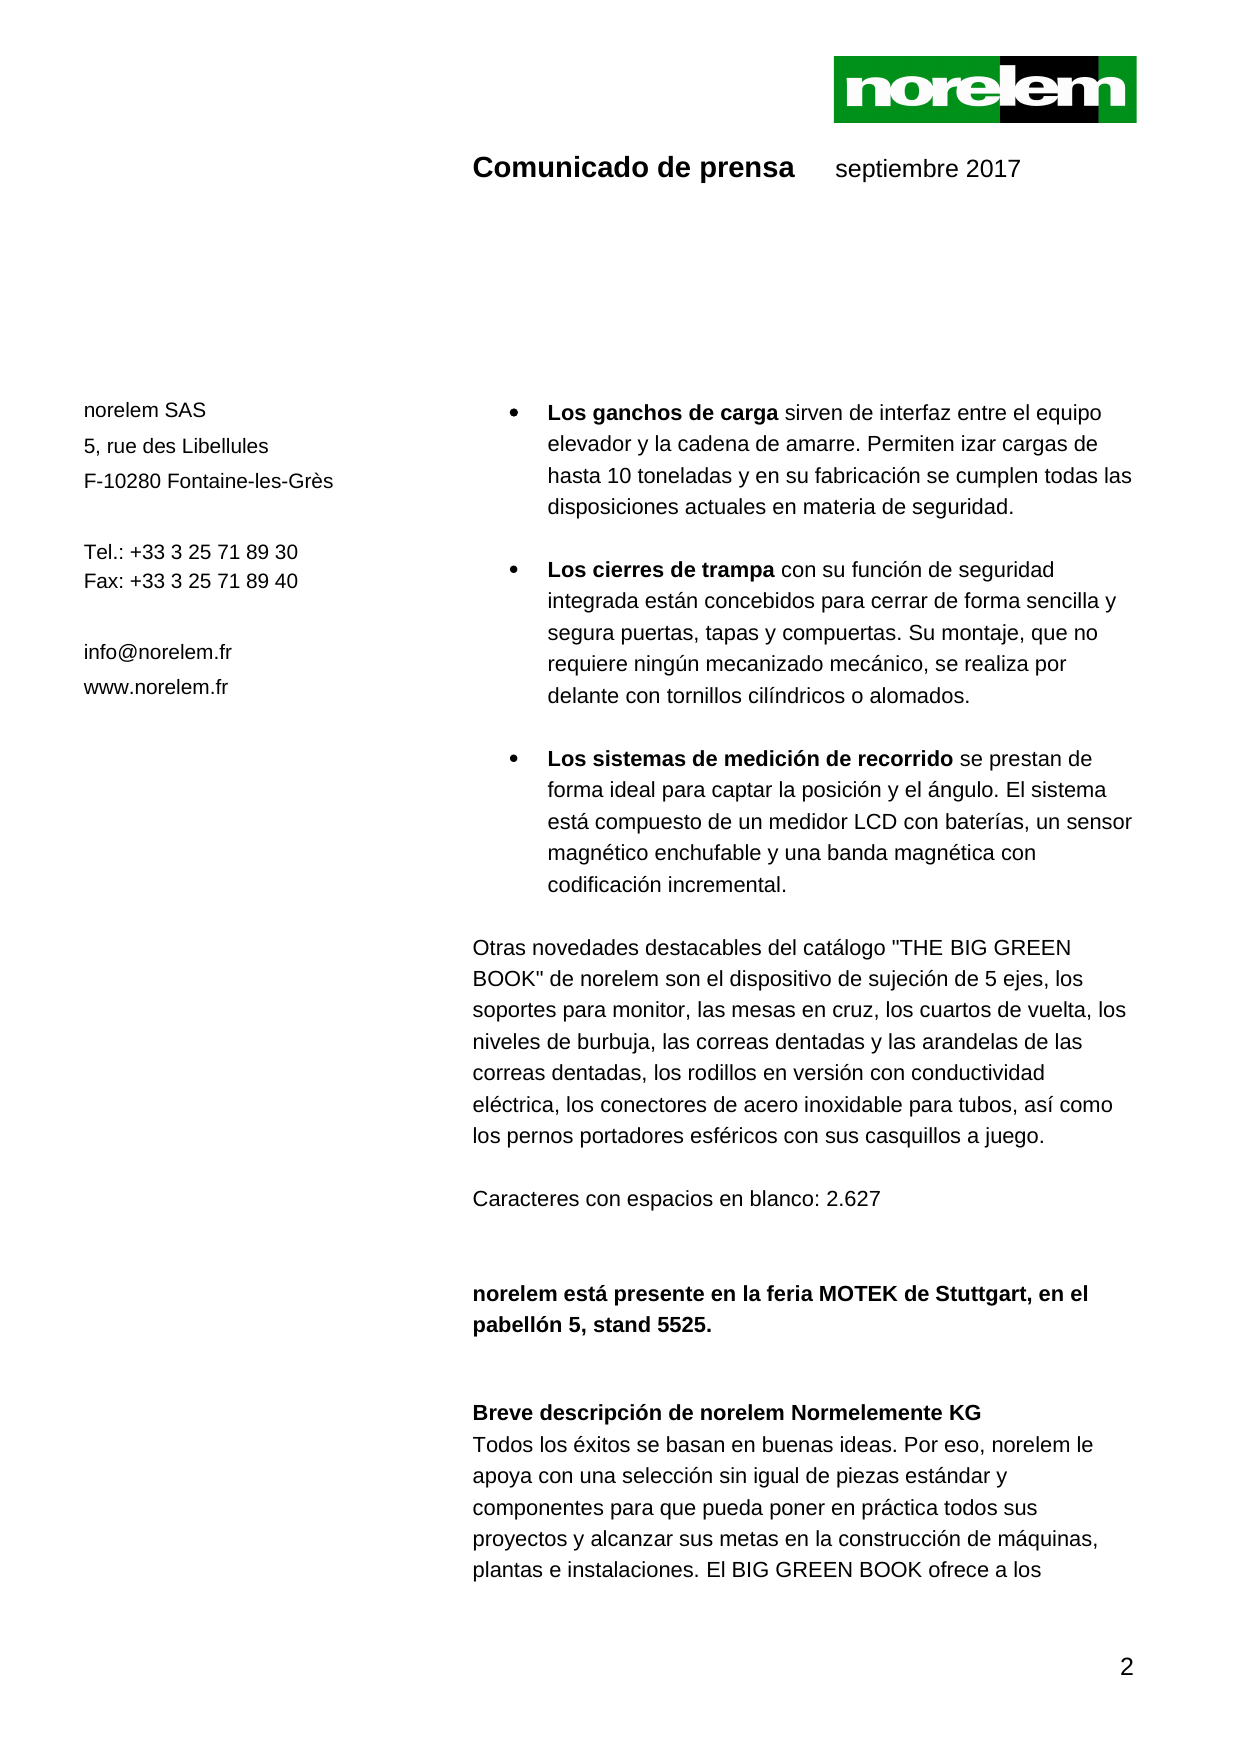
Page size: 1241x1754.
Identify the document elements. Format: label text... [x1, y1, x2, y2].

text norelem está presente en la feria MOTEK de Stuttgart, en el pabellón 5, stand 5525. [472, 1280, 1134, 1337]
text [472, 1431, 1134, 1582]
picture [833, 56, 1137, 123]
list Los ganchos de carga sirven de interfaz entre el equipo elevador y la cadena de amarre. Permiten izar cargas de hasta 10 toneladas y en su fabricación se cumplen todas las disposiciones actuales en materia de seguridad. [510, 399, 1134, 519]
text Caracteres con espacios en blanco: 2.627 [472, 1186, 1134, 1211]
text Otras novedades destacables del catálogo "THE BIG GREEN BOOK" de norelem son el dispositivo de sujeción de 5 ejes, los soportes para monitor, las mesas en cruz, los cuartos de vuelta, los niveles de burbuja, las correas dentadas y las arandelas de las correas dentadas, los rodillos en versión con conductividad eléctrica, los conectores de acero inoxidable para tubos, así como los pernos portadores esféricos con sus casquillos a juego. [472, 934, 1134, 1148]
list Los cierres de trampa con su función de seguridad integrada están concebidos para cerrar de forma sencilla y segura puertas, tapas y compuertas. Su montaje, que no requiere ningún mecanizado mecánico, se realiza por delante con tornillos cilíndricos o alomados. [510, 557, 1134, 708]
subtitle Breve descripción de norelem Normelemente KG [472, 1400, 1134, 1425]
list Los sistemas de medición de recorrido se prestan de forma ideal para captar la posición y el ángulo. El sistema está compuesto de un medidor LCD con baterías, un sensor magnético enchufable y una banda magnética con codificación incremental. [510, 746, 1134, 897]
